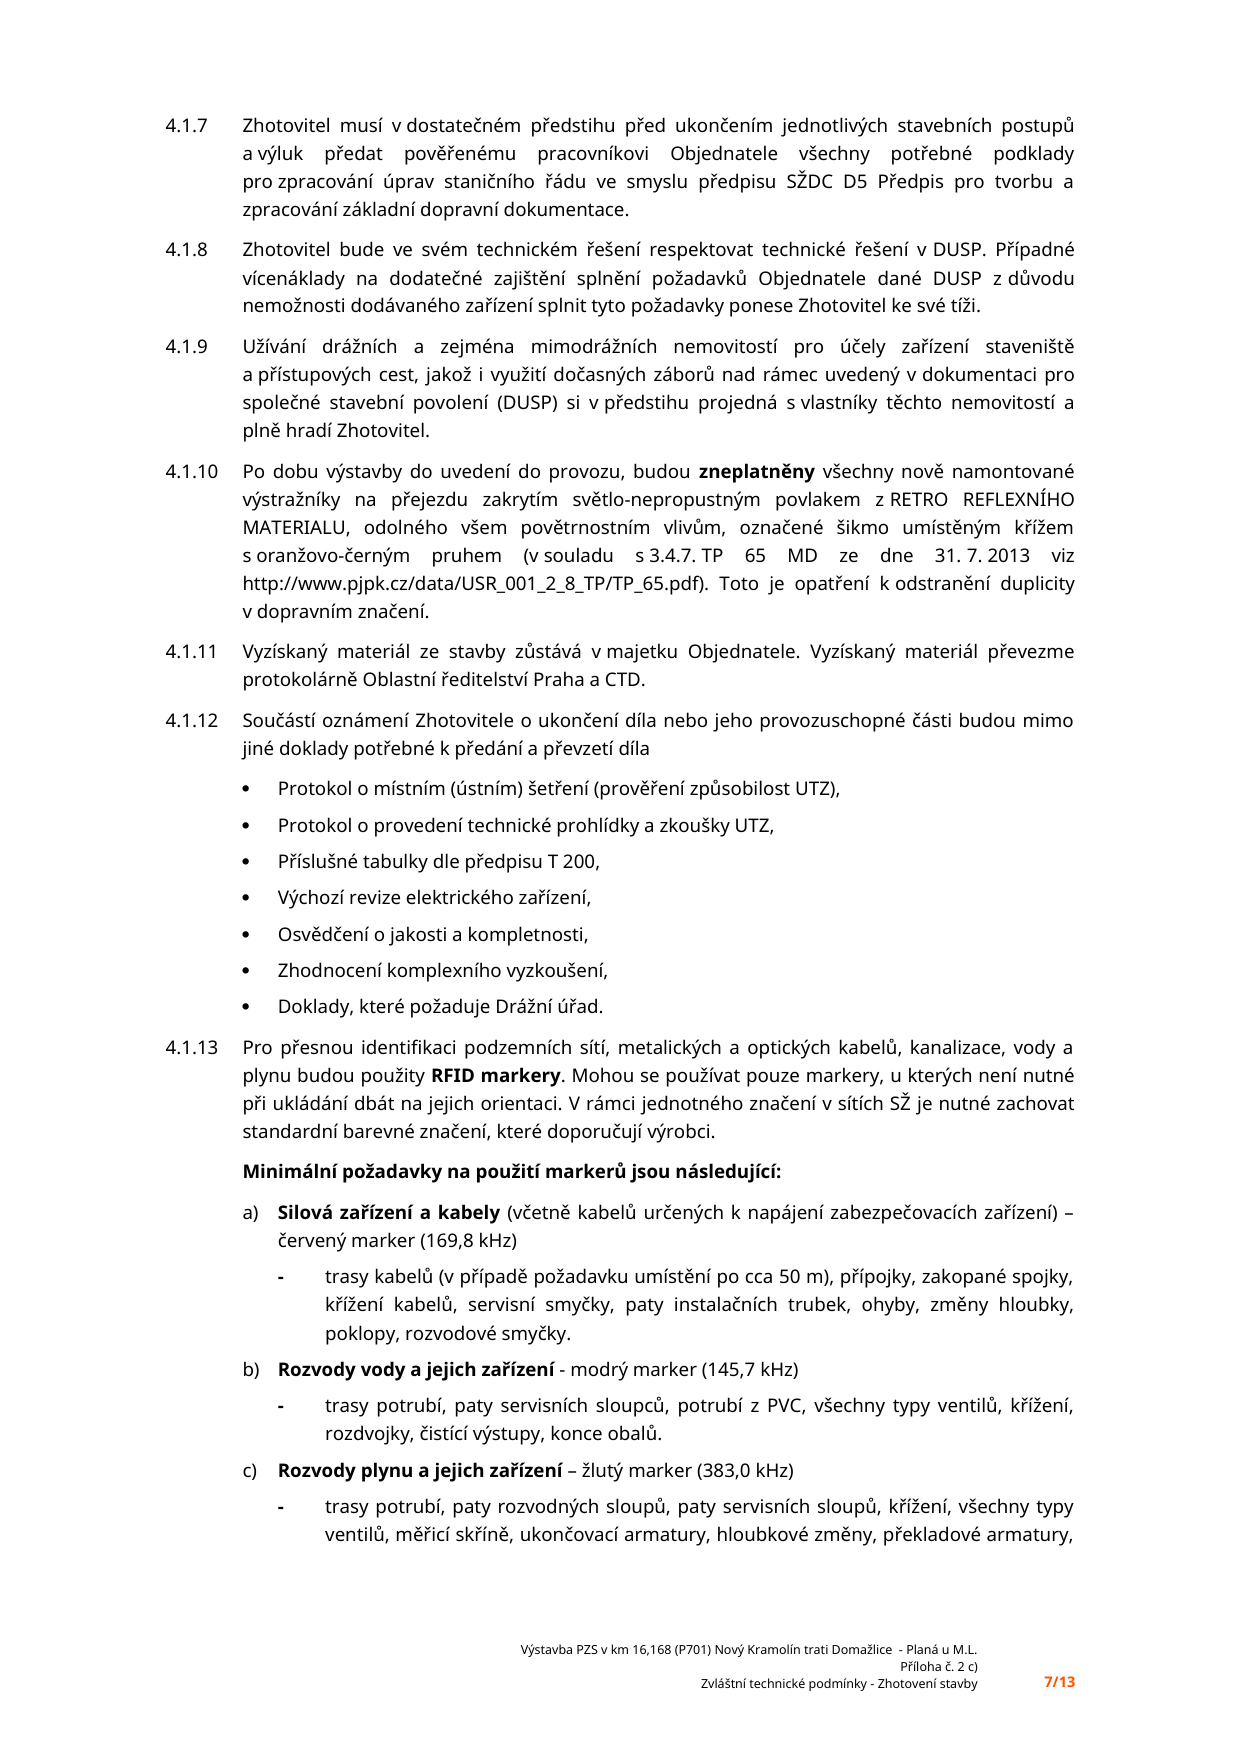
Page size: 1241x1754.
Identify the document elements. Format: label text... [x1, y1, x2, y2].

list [278, 1493, 1075, 1547]
list trasy kabelů (v případě požadavku umístění po cca 50 m), přípojky, zakopané spojky, křížení kabelů, servisní smyčky, paty instalačních trubek, ohyby, změny hloubky, poklopy, rozvodové smyčky. [278, 1264, 1075, 1345]
list Rozvody vody a jejich zařízení - modrý marker (145,7 kHz) [242, 1356, 1075, 1382]
text Užívání drážních a zejména mimodrážních nemovitostí pro účely zařízení staveniště a přístupových cest, jakož i využití dočasných záborů nad rámec uvedený v dokumentaci pro společné stavební povolení (DUSP) si v předstihu projedná s vlastníky těchto nemovitostí a plně hradí Zhotovitel. [165, 333, 1075, 443]
text Vyzískaný materiál ze stavby zůstává v majetku Objednatele. Vyzískaný materiál převezme protokolárně Oblastní ředitelství Praha a CTD. [165, 638, 1075, 692]
list trasy potrubí, paty servisních sloupců, potrubí z PVC, všechny typy ventilů, křížení, rozdvojky, čistící výstupy, konce obalů. [278, 1392, 1075, 1446]
list Zhodnocení komplexního vyzkoušení, [242, 957, 1075, 983]
list Silová zařízení a kabely (včetně kabelů určených k napájení zabezpečovacích zařízení) – červený marker (169,8 kHz) [242, 1199, 1075, 1253]
list Pro přesnou identifikaci podzemních sítí, metalických a optických kabelů, kanalizace, vody a plynu budou použity RFID markery. Mohou se používat pouze markery, u kterých není nutné při ukládání dbát na jejich orientaci. V rámci jednotného značení v sítích SŽ je nutné zachovat standardní barevné značení, které doporučují výrobci. [165, 1034, 1075, 1144]
list Protokol o provedení technické prohlídky a zkoušky UTZ, [242, 812, 1075, 837]
list Příslušné tabulky dle předpisu T 200, [242, 848, 1075, 874]
list Výchozí revize elektrického zařízení, [242, 885, 1075, 910]
list Osvědčení o jakosti a kompletnosti, [242, 921, 1075, 947]
list Součástí oznámení Zhotovitele o ukončení díla nebo jeho provozuschopné části budou mimo jiné doklady potřebné k předání a převzetí díla [165, 707, 1075, 761]
text Zhotovitel bude ve svém technickém řešení respektovat technické řešení v DUSP. Případné vícenáklady na dodatečné zajištění splnění požadavků Objednatele dané DUSP z důvodu nemožnosti dodávaného zařízení splnit tyto požadavky ponese Zhotovitel ke své tíži. [165, 237, 1075, 318]
text Po dobu výstavby do uvedení do provozu, budou zneplatněny všechny nově namontované výstražníky na přejezdu zakrytím světlo-nepropustným povlakem z RETRO REFLEXNÍHO MATERIALU, odolného všem povětrnostním vlivům, označené šikmo umístěným křížem s oranžovo-černým pruhem (v souladu s 3.4.7. TP 65 MD ze dne 31. 7. 2013 viz http://www.pjpk.cz/data/USR_001_2_8_TP/TP_65.pdf). Toto je opatření k odstranění duplicity v dopravním značení. [165, 458, 1075, 623]
list Rozvody plynu a jejich zařízení – žlutý marker (383,0 kHz) [242, 1457, 1075, 1482]
text Minimální požadavky na použití markerů jsou následující: [242, 1159, 1075, 1184]
list Doklady, které požaduje Drážní úřad. [242, 994, 1075, 1019]
list Protokol o místním (ústním) šetření (prověření způsobilost UTZ), [242, 776, 1075, 801]
text Zhotovitel musí v dostatečném předstihu před ukončením jednotlivých stavebních postupů a výluk předat pověřenému pracovníkovi Objednatele všechny potřebné podklady pro zpracování úprav staničního řádu ve smyslu předpisu SŽDC D5 Předpis pro tvorbu a zpracování základní dopravní dokumentace. [165, 112, 1075, 222]
